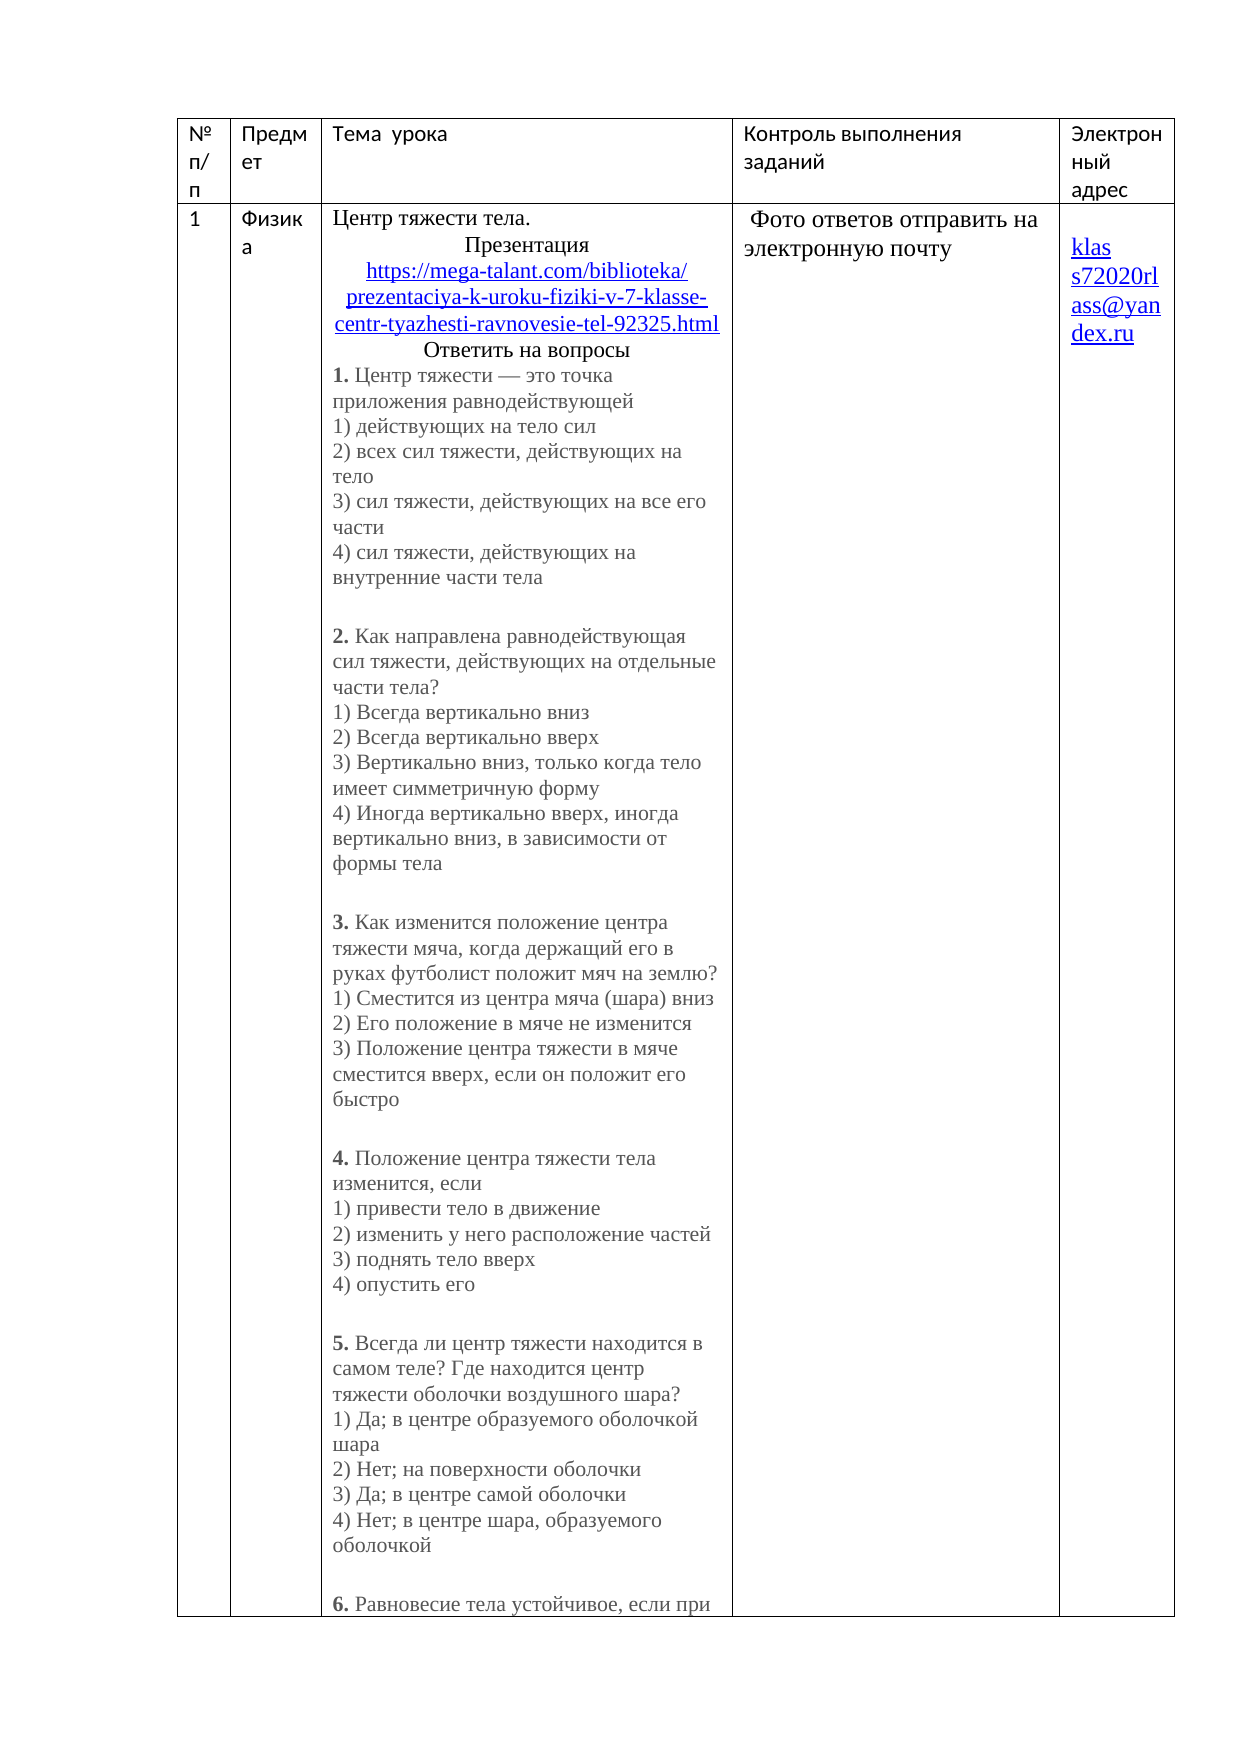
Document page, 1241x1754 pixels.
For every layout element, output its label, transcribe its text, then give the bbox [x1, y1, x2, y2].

table_header Контроль выполнения заданий [733, 119, 1059, 203]
table_header Тема урока [322, 119, 732, 203]
table_header № п/п [178, 119, 230, 203]
table_header Предмет [231, 119, 321, 203]
table_cell Физика [231, 204, 321, 1616]
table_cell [733, 204, 1059, 1616]
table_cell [1060, 204, 1174, 1616]
table_cell 1 [178, 204, 230, 1616]
table_header Электронный адрес [1060, 119, 1174, 203]
